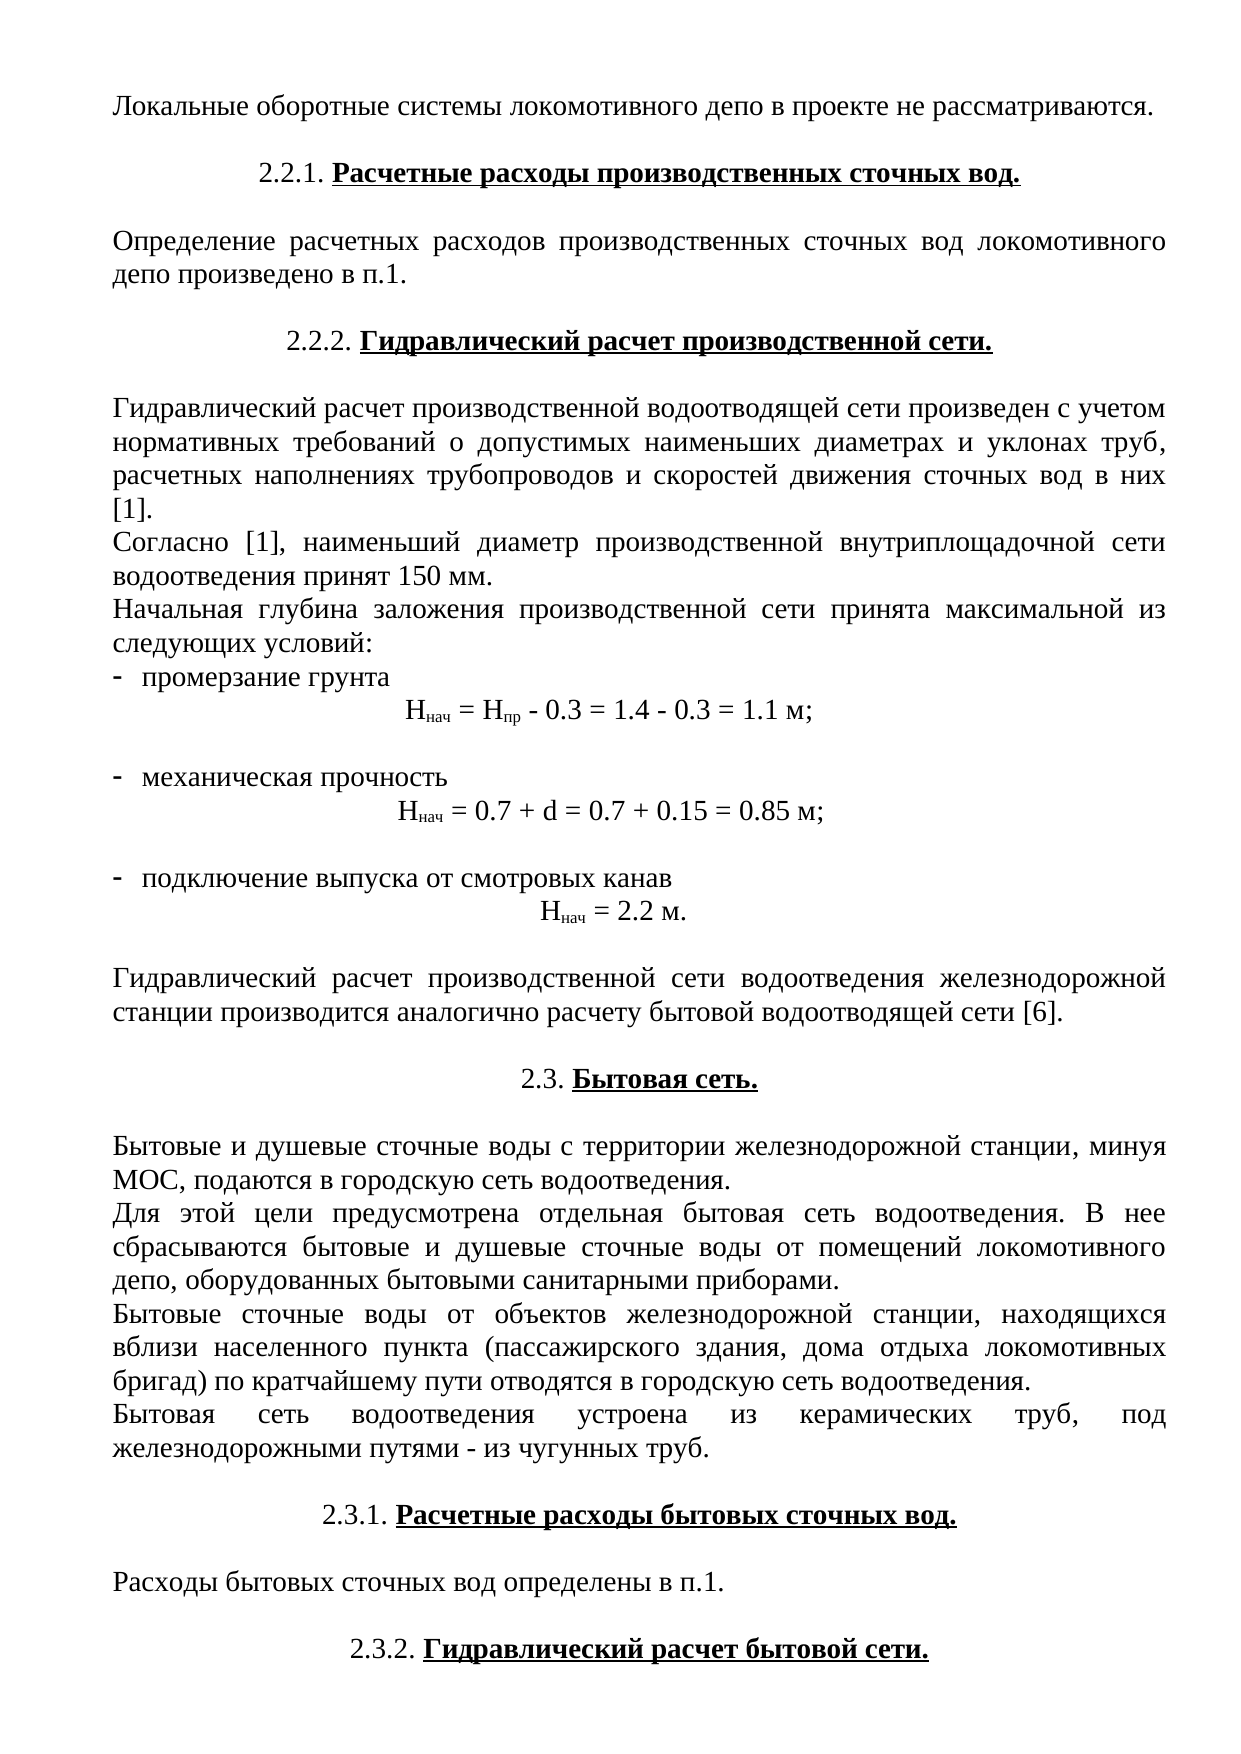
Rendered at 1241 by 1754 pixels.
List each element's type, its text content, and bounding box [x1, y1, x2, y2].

text Бытовые и душевые сточные воды с территории железнодорожной станции, минуя МОС, подаются в городскую сеть водоотведения. [112, 1128, 1166, 1196]
text Бытовые сточные воды от объектов железнодорожной станции, находящихся вблизи населенного пункта (пассажирского здания, дома отдыха локомотивных бригад) по кратчайшему пути отводятся в городскую сеть водоотведения. [112, 1296, 1166, 1397]
text Гидравлический расчет производственной водоотводящей сети произведен с учетом нормативных требований о допустимых наименьших диаметрах и уклонах труб, расчетных наполнениях трубопроводов и скоростей движения сточных вод в них [1]. [112, 391, 1166, 525]
text 2.3.1. Расчетные расходы бытовых сточных вод. [112, 1497, 1166, 1531]
text Определение расчетных расходов производственных сточных вод локомотивного депо произведено в п.1. [112, 223, 1166, 290]
list промерзание грунта [112, 659, 1166, 692]
text Бытовая сеть водоотведения устроена из керамических труб, под железнодорожными путями - из чугунных труб. [112, 1397, 1166, 1464]
text 2.2.2. Гидравлический расчет производственной сети. [112, 323, 1166, 357]
text Hнач = Hпр - 0.3 = 1.4 - 0.3 = 1.1 м; [112, 692, 1166, 726]
text Для этой цели предусмотрена отдельная бытовая сеть водоотведения. В нее сбрасываются бытовые и душевые сточные воды от помещений локомотивного депо, оборудованных бытовыми санитарными приборами. [112, 1196, 1166, 1296]
text 2.3. Бытовая сеть. [112, 1061, 1166, 1095]
text 2.2.1. Расчетные расходы производственных сточных вод. [112, 156, 1166, 189]
text Гидравлический расчет производственной сети водоотведения железнодорожной станции производится аналогично расчету бытовой водоотводящей сети [6]. [112, 961, 1166, 1028]
list механическая прочность [112, 759, 1166, 793]
text 2.3.2. Гидравлический расчет бытовой сети. [112, 1632, 1166, 1665]
text Локальные оборотные системы локомотивного депо в проекте не рассматриваются. [112, 89, 1166, 122]
list подключение выпуска от смотровых канав [112, 860, 1166, 894]
text Согласно [1], наименьший диаметр производственной внутриплощадочной сети водоотведения принят 150 мм. [112, 525, 1166, 592]
text Hнач = 2.2 м. [112, 894, 1166, 927]
text Hнач = 0.7 + d = 0.7 + 0.15 = 0.85 м; [112, 793, 1166, 827]
text Расходы бытовых сточных вод определены в п.1. [112, 1564, 1166, 1598]
text Начальная глубина заложения производственной сети принята максимальной из следующих условий: [112, 592, 1166, 659]
